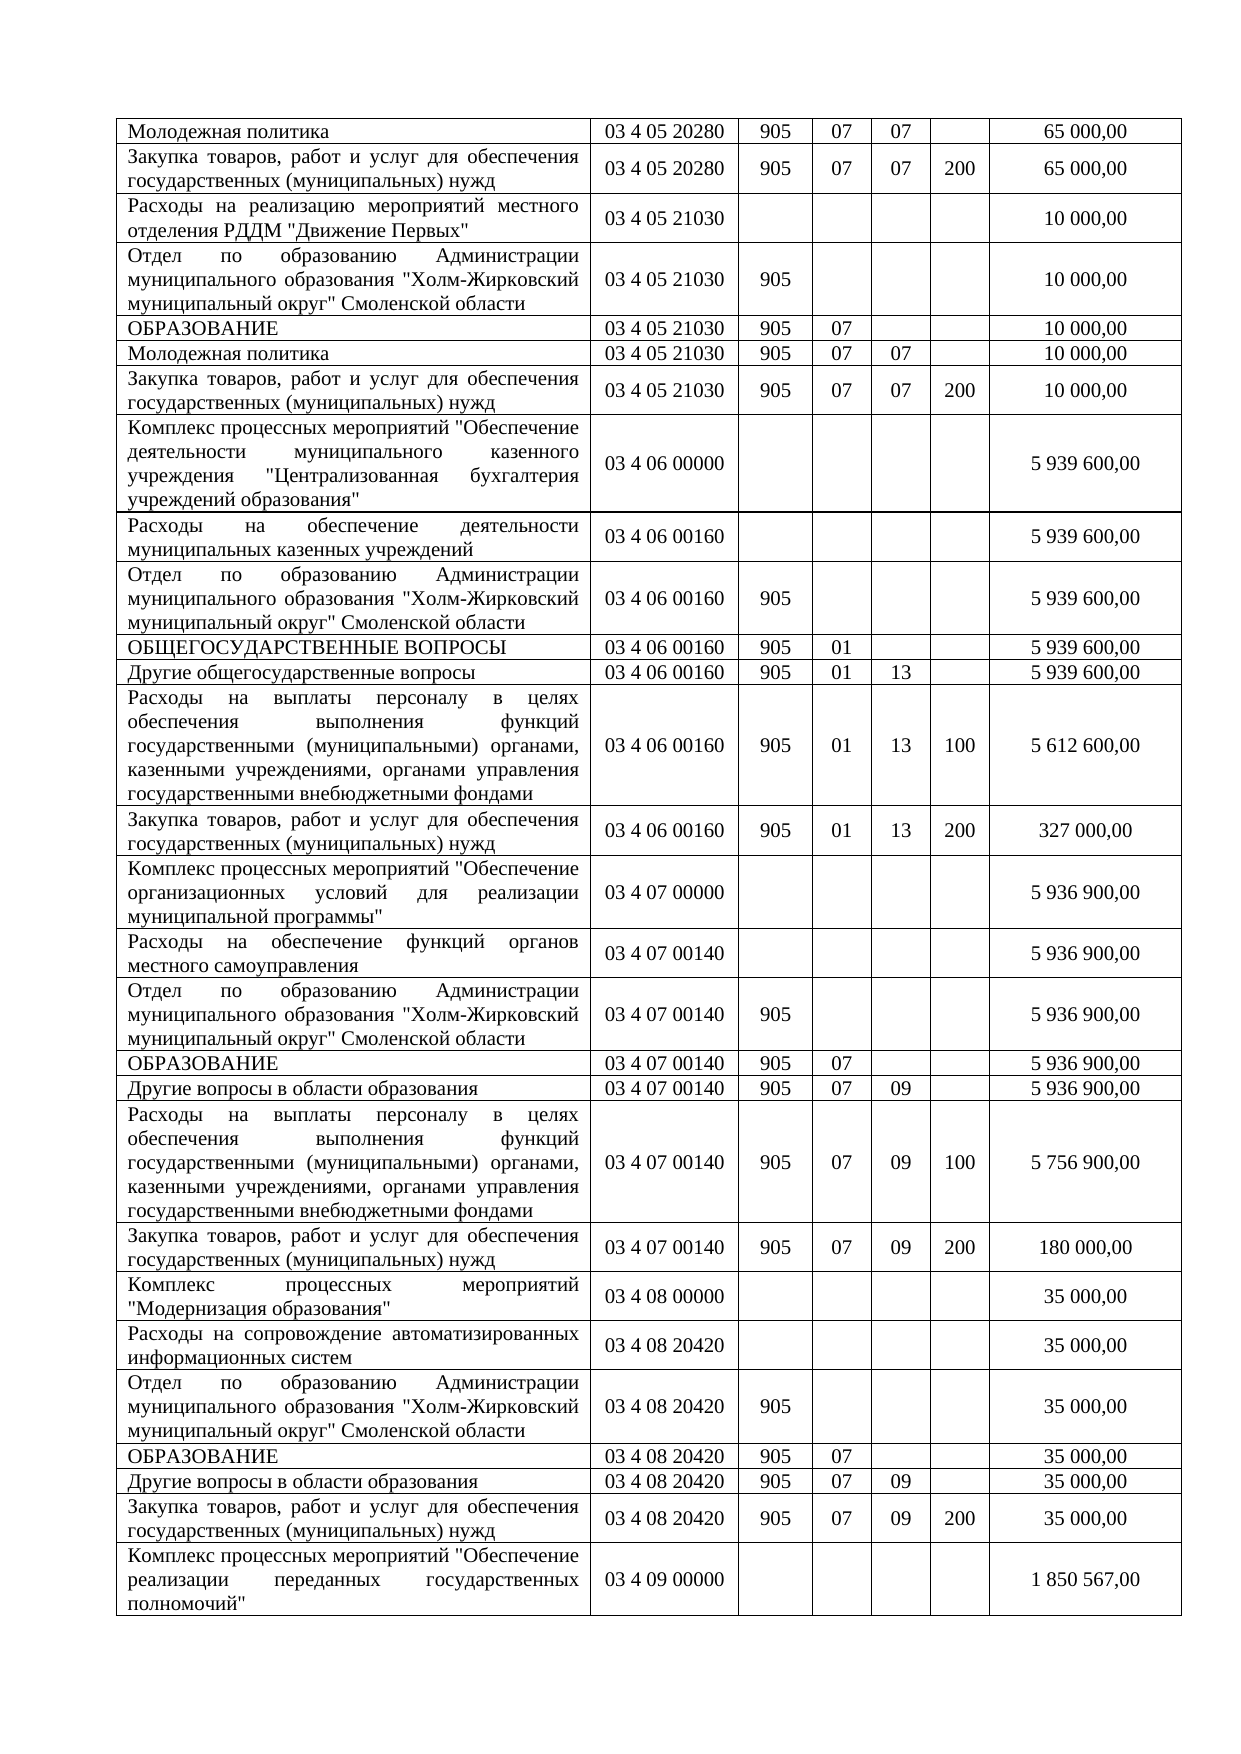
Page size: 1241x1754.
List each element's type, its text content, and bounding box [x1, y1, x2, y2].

table_cell ОБЩЕГОСУДАРСТВЕННЫЕ ВОПРОСЫ [117, 635, 590, 659]
table_cell [872, 243, 930, 315]
table_cell 03 4 07 00140 [591, 1076, 738, 1100]
table_cell 1 850 567,00 [990, 1543, 1181, 1615]
table_cell 07 [813, 119, 871, 143]
table_cell 905 [739, 1101, 812, 1222]
table_cell 07 [813, 1101, 871, 1222]
table_cell [931, 978, 989, 1050]
table_cell 905 [739, 1494, 812, 1542]
table_cell 03 4 06 00160 [591, 562, 738, 634]
table_cell 03 4 07 00140 [591, 1223, 738, 1271]
table_cell [872, 635, 930, 659]
table_cell 35 000,00 [990, 1272, 1181, 1320]
table_cell [813, 513, 871, 561]
table_cell 07 [813, 1076, 871, 1100]
table_cell 905 [739, 366, 812, 414]
table_cell [872, 513, 930, 561]
table_cell Молодежная политика [117, 341, 590, 365]
table_cell [931, 1370, 989, 1442]
table_cell Другие вопросы в области образования [117, 1076, 590, 1100]
table_cell 65 000,00 [990, 119, 1181, 143]
table_cell [931, 1321, 989, 1369]
table_cell [931, 660, 989, 684]
table_cell 905 [739, 660, 812, 684]
table_cell 5 939 600,00 [990, 513, 1181, 561]
table_cell 10 000,00 [990, 341, 1181, 365]
table_cell 100 [931, 685, 989, 805]
table_cell [872, 978, 930, 1050]
table_cell 03 4 06 00160 [591, 660, 738, 684]
table_cell 200 [931, 806, 989, 854]
table_cell 905 [739, 144, 812, 192]
table_cell ОБРАЗОВАНИЕ [117, 1051, 590, 1075]
table_cell Закупка товаров, работ и услуг для обеспечения государственных (муниципальных) нужд [117, 1223, 590, 1271]
table_cell 5 936 900,00 [990, 856, 1181, 928]
table_cell 10 000,00 [990, 316, 1181, 340]
table_cell [931, 1469, 989, 1493]
table_cell 905 [739, 635, 812, 659]
table_cell 35 000,00 [990, 1469, 1181, 1493]
table_cell Закупка товаров, работ и услуг для обеспечения государственных (муниципальных) нужд [117, 806, 590, 854]
table_cell 07 [813, 144, 871, 192]
table_cell 03 4 05 21030 [591, 243, 738, 315]
table_cell 35 000,00 [990, 1321, 1181, 1369]
table_cell [931, 856, 989, 928]
table_cell [931, 316, 989, 340]
table_cell [739, 194, 812, 242]
table_cell Отдел по образованию Администрации муниципального образования "Холм-Жирковский муниципальный округ" Смоленской области [117, 1370, 590, 1442]
table_cell 5 936 900,00 [990, 1076, 1181, 1100]
table_cell [931, 1051, 989, 1075]
table_cell 10 000,00 [990, 194, 1181, 242]
table_cell [931, 1272, 989, 1320]
table_cell [872, 856, 930, 928]
table_cell 09 [872, 1101, 930, 1222]
table_cell Другие общегосударственные вопросы [117, 660, 590, 684]
table_cell Отдел по образованию Администрации муниципального образования "Холм-Жирковский муниципальный округ" Смоленской области [117, 978, 590, 1050]
table_cell 35 000,00 [990, 1370, 1181, 1442]
table_cell 200 [931, 1494, 989, 1542]
table_cell 09 [872, 1469, 930, 1493]
table_cell 5 936 900,00 [990, 1051, 1181, 1075]
table_cell 01 [813, 806, 871, 854]
table_cell 07 [813, 1223, 871, 1271]
table_cell 03 4 08 20420 [591, 1494, 738, 1542]
table_cell 03 4 05 20280 [591, 119, 738, 143]
table_cell [872, 1321, 930, 1369]
table_cell 905 [739, 243, 812, 315]
table_cell 905 [739, 316, 812, 340]
table_cell 905 [739, 1223, 812, 1271]
table_cell 200 [931, 366, 989, 414]
table_cell Комплекс процессных мероприятий "Обеспечение организационных условий для реализации муниципальной программы" [117, 856, 590, 928]
table_cell 03 4 06 00160 [591, 685, 738, 805]
table_cell 09 [872, 1076, 930, 1100]
table_cell [813, 562, 871, 634]
table_cell [739, 1321, 812, 1369]
table_cell 07 [813, 316, 871, 340]
table_cell [931, 243, 989, 315]
table_cell [931, 1444, 989, 1468]
table_cell 03 4 08 00000 [591, 1272, 738, 1320]
table_cell 5 936 900,00 [990, 978, 1181, 1050]
table_cell 905 [739, 978, 812, 1050]
table_cell [813, 1272, 871, 1320]
table_cell 200 [931, 144, 989, 192]
table_cell [813, 856, 871, 928]
table_cell 07 [813, 1444, 871, 1468]
table_cell [872, 1272, 930, 1320]
table_cell Расходы на выплаты персоналу в целях обеспечения выполнения функций государственными (муниципальными) органами, казенными учреждениями, органами управления государственными внебюджетными фондами [117, 685, 590, 805]
table_cell Отдел по образованию Администрации муниципального образования "Холм-Жирковский муниципальный округ" Смоленской области [117, 562, 590, 634]
table_cell 03 4 05 21030 [591, 194, 738, 242]
table_cell [931, 341, 989, 365]
table_cell [872, 194, 930, 242]
table_cell 03 4 08 20420 [591, 1370, 738, 1442]
table_cell 07 [813, 1051, 871, 1075]
table_cell 03 4 06 00160 [591, 806, 738, 854]
table_cell Закупка товаров, работ и услуг для обеспечения государственных (муниципальных) нужд [117, 366, 590, 414]
table_cell [931, 119, 989, 143]
table_cell 01 [813, 660, 871, 684]
table_cell Комплекс процессных мероприятий "Модернизация образования" [117, 1272, 590, 1320]
table_cell [813, 243, 871, 315]
table_cell [739, 856, 812, 928]
table_cell 03 4 05 21030 [591, 341, 738, 365]
table_cell [931, 1076, 989, 1100]
table_cell 01 [813, 685, 871, 805]
table_cell [872, 1444, 930, 1468]
table_cell 5 756 900,00 [990, 1101, 1181, 1222]
table_cell [813, 1543, 871, 1615]
table_cell Другие вопросы в области образования [117, 1469, 590, 1493]
table_cell 905 [739, 1051, 812, 1075]
table_cell 327 000,00 [990, 806, 1181, 854]
table_cell Закупка товаров, работ и услуг для обеспечения государственных (муниципальных) нужд [117, 144, 590, 192]
table_cell 01 [813, 635, 871, 659]
table_cell Комплекс процессных мероприятий "Обеспечение реализации переданных государственных полномочий" [117, 1543, 590, 1615]
table_cell Расходы на реализацию мероприятий местного отделения РДДМ "Движение Первых" [117, 194, 590, 242]
table_cell [813, 978, 871, 1050]
table_cell 03 4 07 00000 [591, 856, 738, 928]
table_cell 09 [872, 1494, 930, 1542]
table_cell Отдел по образованию Администрации муниципального образования "Холм-Жирковский муниципальный округ" Смоленской области [117, 243, 590, 315]
table_cell 03 4 08 20420 [591, 1469, 738, 1493]
table_cell [739, 1272, 812, 1320]
table_cell [872, 316, 930, 340]
table_cell 905 [739, 1469, 812, 1493]
table_cell [931, 1543, 989, 1615]
table_cell 03 4 06 00160 [591, 635, 738, 659]
table_cell [813, 1321, 871, 1369]
table_cell 03 4 07 00140 [591, 978, 738, 1050]
table_cell 13 [872, 660, 930, 684]
table_cell ОБРАЗОВАНИЕ [117, 1444, 590, 1468]
table_cell 03 4 08 20420 [591, 1444, 738, 1468]
table_cell 07 [872, 144, 930, 192]
table_cell [931, 562, 989, 634]
table_cell 03 4 06 00160 [591, 513, 738, 561]
table_cell 13 [872, 685, 930, 805]
table_cell 5 939 600,00 [990, 635, 1181, 659]
table_cell 905 [739, 685, 812, 805]
table_cell [872, 1370, 930, 1442]
table_cell [872, 1051, 930, 1075]
table_cell [931, 415, 989, 511]
table_cell [931, 635, 989, 659]
table_cell Расходы на обеспечение деятельности муниципальных казенных учреждений [117, 513, 590, 561]
table_cell 07 [813, 1494, 871, 1542]
table_cell 200 [931, 1223, 989, 1271]
table_cell 03 4 08 20420 [591, 1321, 738, 1369]
table_cell 5 612 600,00 [990, 685, 1181, 805]
table_cell [931, 194, 989, 242]
table_cell 03 4 06 00000 [591, 415, 738, 511]
table_cell 07 [813, 366, 871, 414]
table_cell 03 4 07 00140 [591, 1101, 738, 1222]
table_cell 07 [813, 341, 871, 365]
table_cell 905 [739, 1076, 812, 1100]
table_cell [813, 415, 871, 511]
table_cell 65 000,00 [990, 144, 1181, 192]
table_cell Расходы на сопровождение автоматизированных информационных систем [117, 1321, 590, 1369]
table_cell [813, 1370, 871, 1442]
table_cell [739, 513, 812, 561]
table_cell 10 000,00 [990, 243, 1181, 315]
table_cell 07 [813, 1469, 871, 1493]
table_cell Расходы на выплаты персоналу в целях обеспечения выполнения функций государственными (муниципальными) органами, казенными учреждениями, органами управления государственными внебюджетными фондами [117, 1101, 590, 1222]
table_cell [931, 929, 989, 977]
table_cell 905 [739, 1444, 812, 1468]
table_cell [872, 929, 930, 977]
table_cell [872, 415, 930, 511]
table_cell 905 [739, 562, 812, 634]
table_cell Закупка товаров, работ и услуг для обеспечения государственных (муниципальных) нужд [117, 1494, 590, 1542]
table_cell 905 [739, 341, 812, 365]
table_cell 5 939 600,00 [990, 415, 1181, 511]
table_cell [813, 929, 871, 977]
table_cell 03 4 05 21030 [591, 366, 738, 414]
table_cell 07 [872, 341, 930, 365]
table_cell 03 4 05 21030 [591, 316, 738, 340]
table_cell 03 4 07 00140 [591, 929, 738, 977]
table_cell 35 000,00 [990, 1444, 1181, 1468]
table_cell [739, 415, 812, 511]
table_cell ОБРАЗОВАНИЕ [117, 316, 590, 340]
table_cell Расходы на обеспечение функций органов местного самоуправления [117, 929, 590, 977]
table_cell 03 4 07 00140 [591, 1051, 738, 1075]
table_cell 35 000,00 [990, 1494, 1181, 1542]
table_cell [931, 513, 989, 561]
table_cell 07 [872, 366, 930, 414]
table_cell 10 000,00 [990, 366, 1181, 414]
table_cell 5 939 600,00 [990, 660, 1181, 684]
table_cell [872, 1543, 930, 1615]
table_cell 13 [872, 806, 930, 854]
table_cell 07 [872, 119, 930, 143]
table_cell [813, 194, 871, 242]
table_cell [739, 1543, 812, 1615]
table_cell [739, 929, 812, 977]
table_cell Комплекс процессных мероприятий "Обеспечение деятельности муниципального казенного учреждения "Централизованная бухгалтерия учреждений образования" [117, 415, 590, 511]
table_cell 03 4 09 00000 [591, 1543, 738, 1615]
table_cell 180 000,00 [990, 1223, 1181, 1271]
table_cell Молодежная политика [117, 119, 590, 143]
table_cell 5 936 900,00 [990, 929, 1181, 977]
table_cell 100 [931, 1101, 989, 1222]
table_cell [872, 562, 930, 634]
table_cell 03 4 05 20280 [591, 144, 738, 192]
table_cell 905 [739, 1370, 812, 1442]
table_cell 905 [739, 119, 812, 143]
table_cell 5 939 600,00 [990, 562, 1181, 634]
table_cell 09 [872, 1223, 930, 1271]
table_cell 905 [739, 806, 812, 854]
